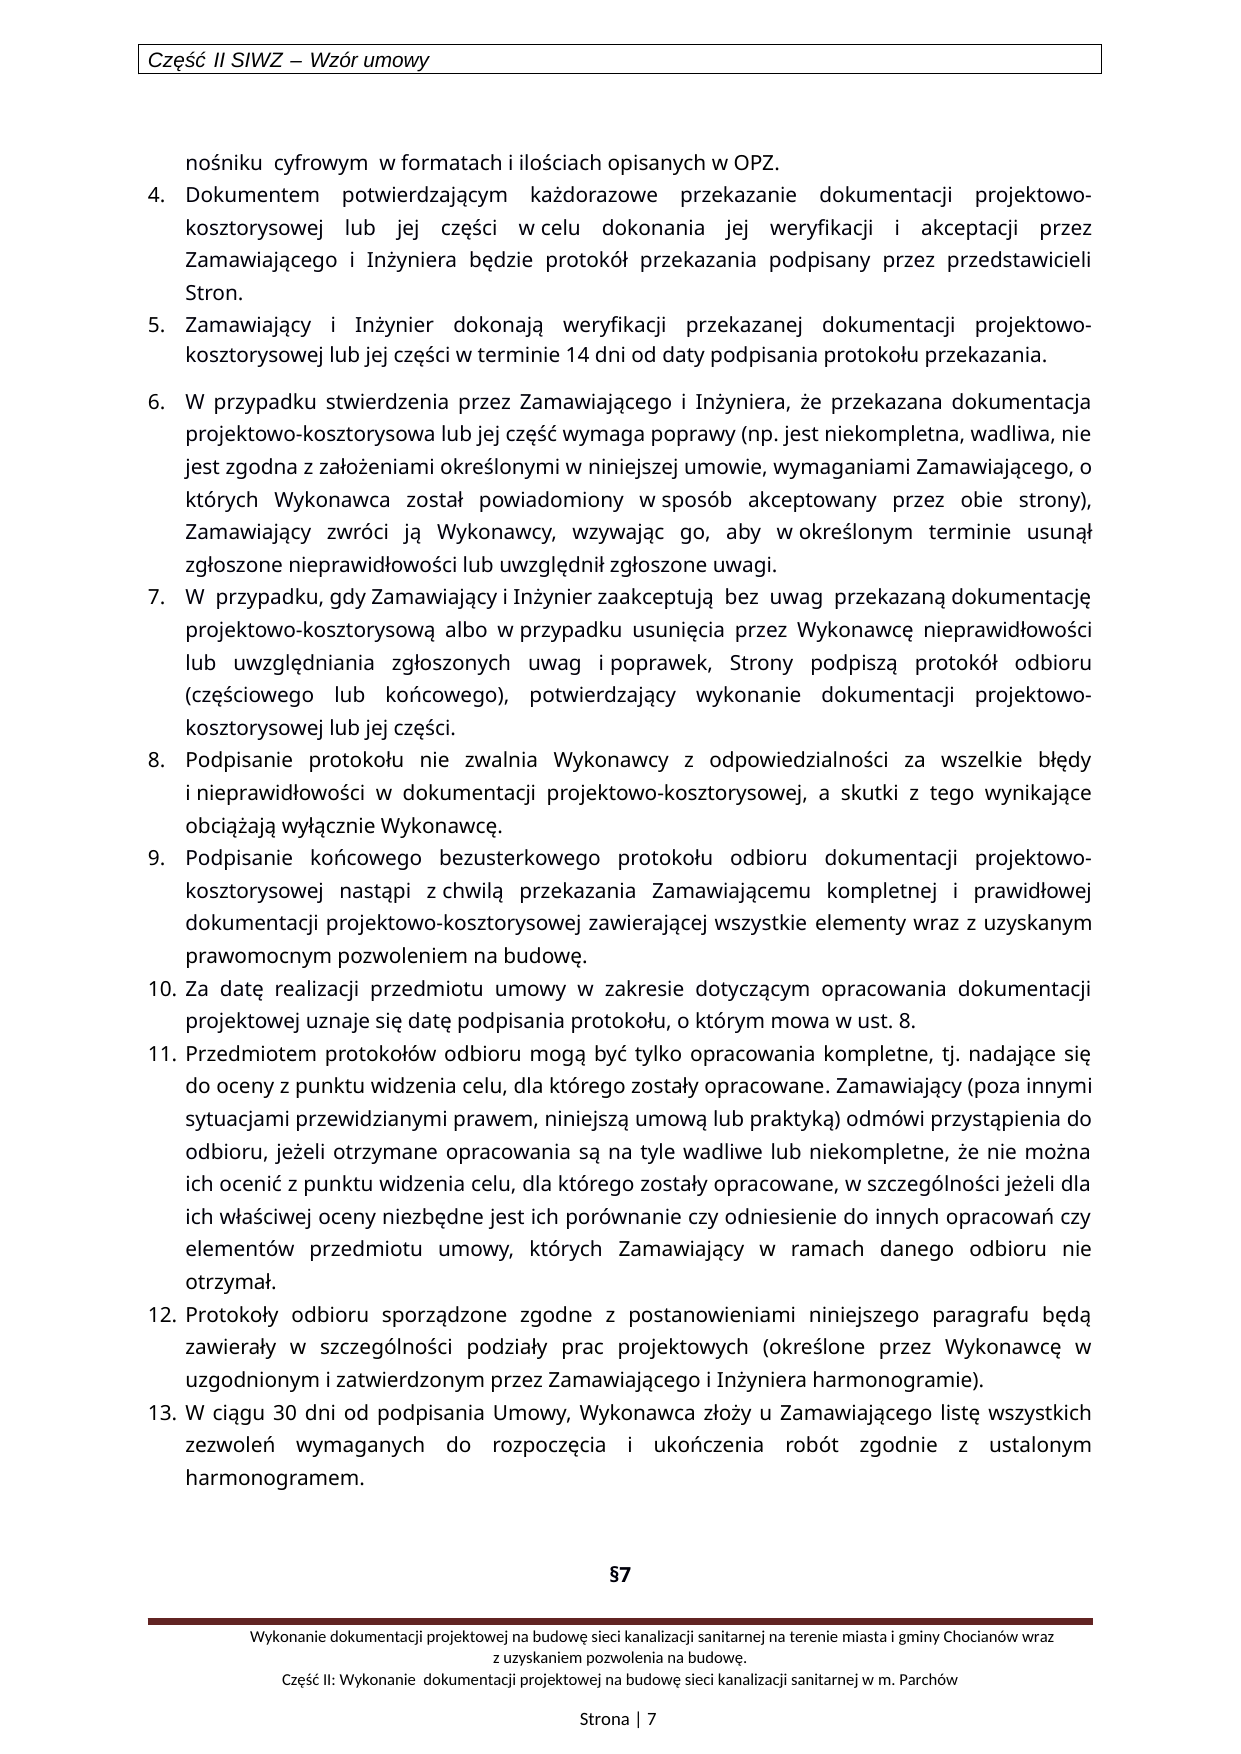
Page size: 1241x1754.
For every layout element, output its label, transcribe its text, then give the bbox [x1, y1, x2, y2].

list Protokoły odbioru sporządzone zgodne z postanowieniami niniejszego paragrafu będą zawierały w szczególności podziały prac projektowych (określone przez Wykonawcę w uzgodnionym i zatwierdzonym przez Zamawiającego i Inżyniera harmonogramie). [148, 1300, 1093, 1393]
list Za datę realizacji przedmiotu umowy w zakresie dotyczącym opracowania dokumentacji projektowej uznaje się datę podpisania protokołu, o którym mowa w ust. 8. [148, 974, 1093, 1035]
list Zamawiający i Inżynier dokonają weryfikacji przekazanej dokumentacji projektowo-kosztorysowej lub jej części w terminie 14 dni od daty podpisania protokołu przekazania. [148, 311, 1093, 369]
list W przypadku, gdy Zamawiający i Inżynier zaakceptują bez uwag przekazaną dokumentację projektowo-kosztorysową albo w przypadku usunięcia przez Wykonawcę nieprawidłowości lub uwzględniania zgłoszonych uwag i poprawek, Strony podpiszą protokół odbioru (częściowego lub końcowego), potwierdzający wykonanie dokumentacji projektowo-kosztorysowej lub jej części. [148, 582, 1093, 741]
text §7 [148, 1561, 1093, 1589]
list W ciągu 30 dni od podpisania Umowy, Wykonawca złoży u Zamawiającego listę wszystkich zezwoleń wymaganych do rozpoczęcia i ukończenia robót zgodnie z ustalonym harmonogramem. [148, 1398, 1093, 1491]
list Dokumentem potwierdzającym każdorazowe przekazanie dokumentacji projektowo-kosztorysowej lub jej części w celu dokonania jej weryfikacji i akceptacji przez Zamawiającego i Inżyniera będzie protokół przekazania podpisany przez przedstawicieli Stron. [148, 180, 1093, 306]
list W przypadku stwierdzenia przez Zamawiającego i Inżyniera, że przekazana dokumentacja projektowo-kosztorysowa lub jej część wymaga poprawy (np. jest niekompletna, wadliwa, nie jest zgodna z założeniami określonymi w niniejszej umowie, wymaganiami Zamawiającego, o których Wykonawca został powiadomiony w sposób akceptowany przez obie strony), Zamawiający zwróci ją Wykonawcy, wzywając go, aby w określonym terminie usunął zgłoszone nieprawidłowości lub uwzględnił zgłoszone uwagi. [148, 387, 1093, 578]
list Przedmiotem protokołów odbioru mogą być tylko opracowania kompletne, tj. nadające się do oceny z punktu widzenia celu, dla którego zostały opracowane. Zamawiający (poza innymi sytuacjami przewidzianymi prawem, niniejszą umową lub praktyką) odmówi przystąpienia do odbioru, jeżeli otrzymane opracowania są na tyle wadliwe lub niekompletne, że nie można ich ocenić z punktu widzenia celu, dla którego zostały opracowane, w szczególności jeżeli dla ich właściwej oceny niezbędne jest ich porównanie czy odniesienie do innych opracowań czy elementów przedmiotu umowy, których Zamawiający w ramach danego odbioru nie otrzymał. [148, 1039, 1093, 1296]
list Podpisanie końcowego bezusterkowego protokołu odbioru dokumentacji projektowo-kosztorysowej nastąpi z chwilą przekazania Zamawiającemu kompletnej i prawidłowej dokumentacji projektowo-kosztorysowej zawierającej wszystkie elementy wraz z uzyskanym prawomocnym pozwoleniem na budowę. [148, 843, 1093, 969]
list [148, 148, 1093, 176]
list Podpisanie protokołu nie zwalnia Wykonawcy z odpowiedzialności za wszelkie błędy i nieprawidłowości w dokumentacji projektowo-kosztorysowej, a skutki z tego wynikające obciążają wyłącznie Wykonawcę. [148, 746, 1093, 839]
